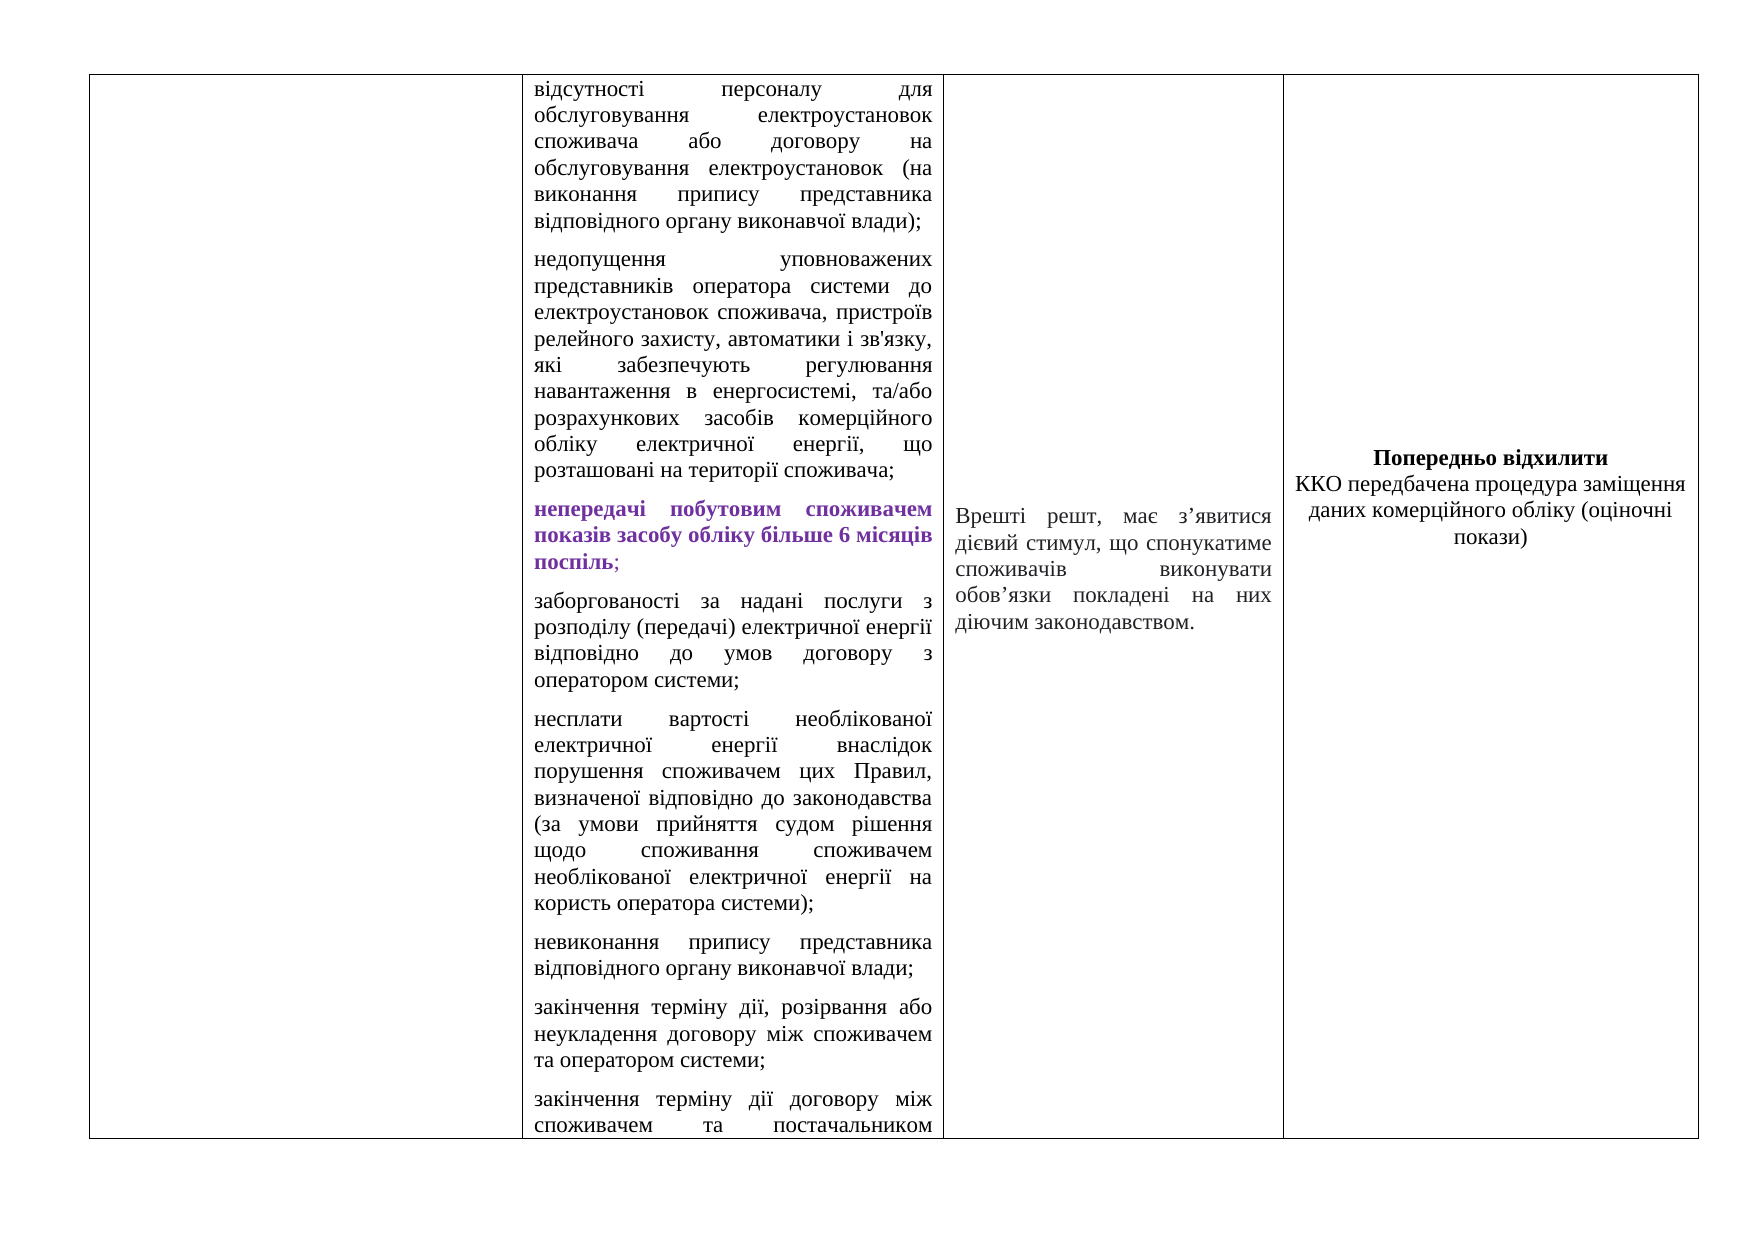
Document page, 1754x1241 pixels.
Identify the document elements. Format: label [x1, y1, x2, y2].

table_cell [944, 75, 1283, 1137]
table_cell [1284, 75, 1698, 1137]
table_cell [90, 75, 522, 1137]
table_cell [523, 75, 943, 1137]
